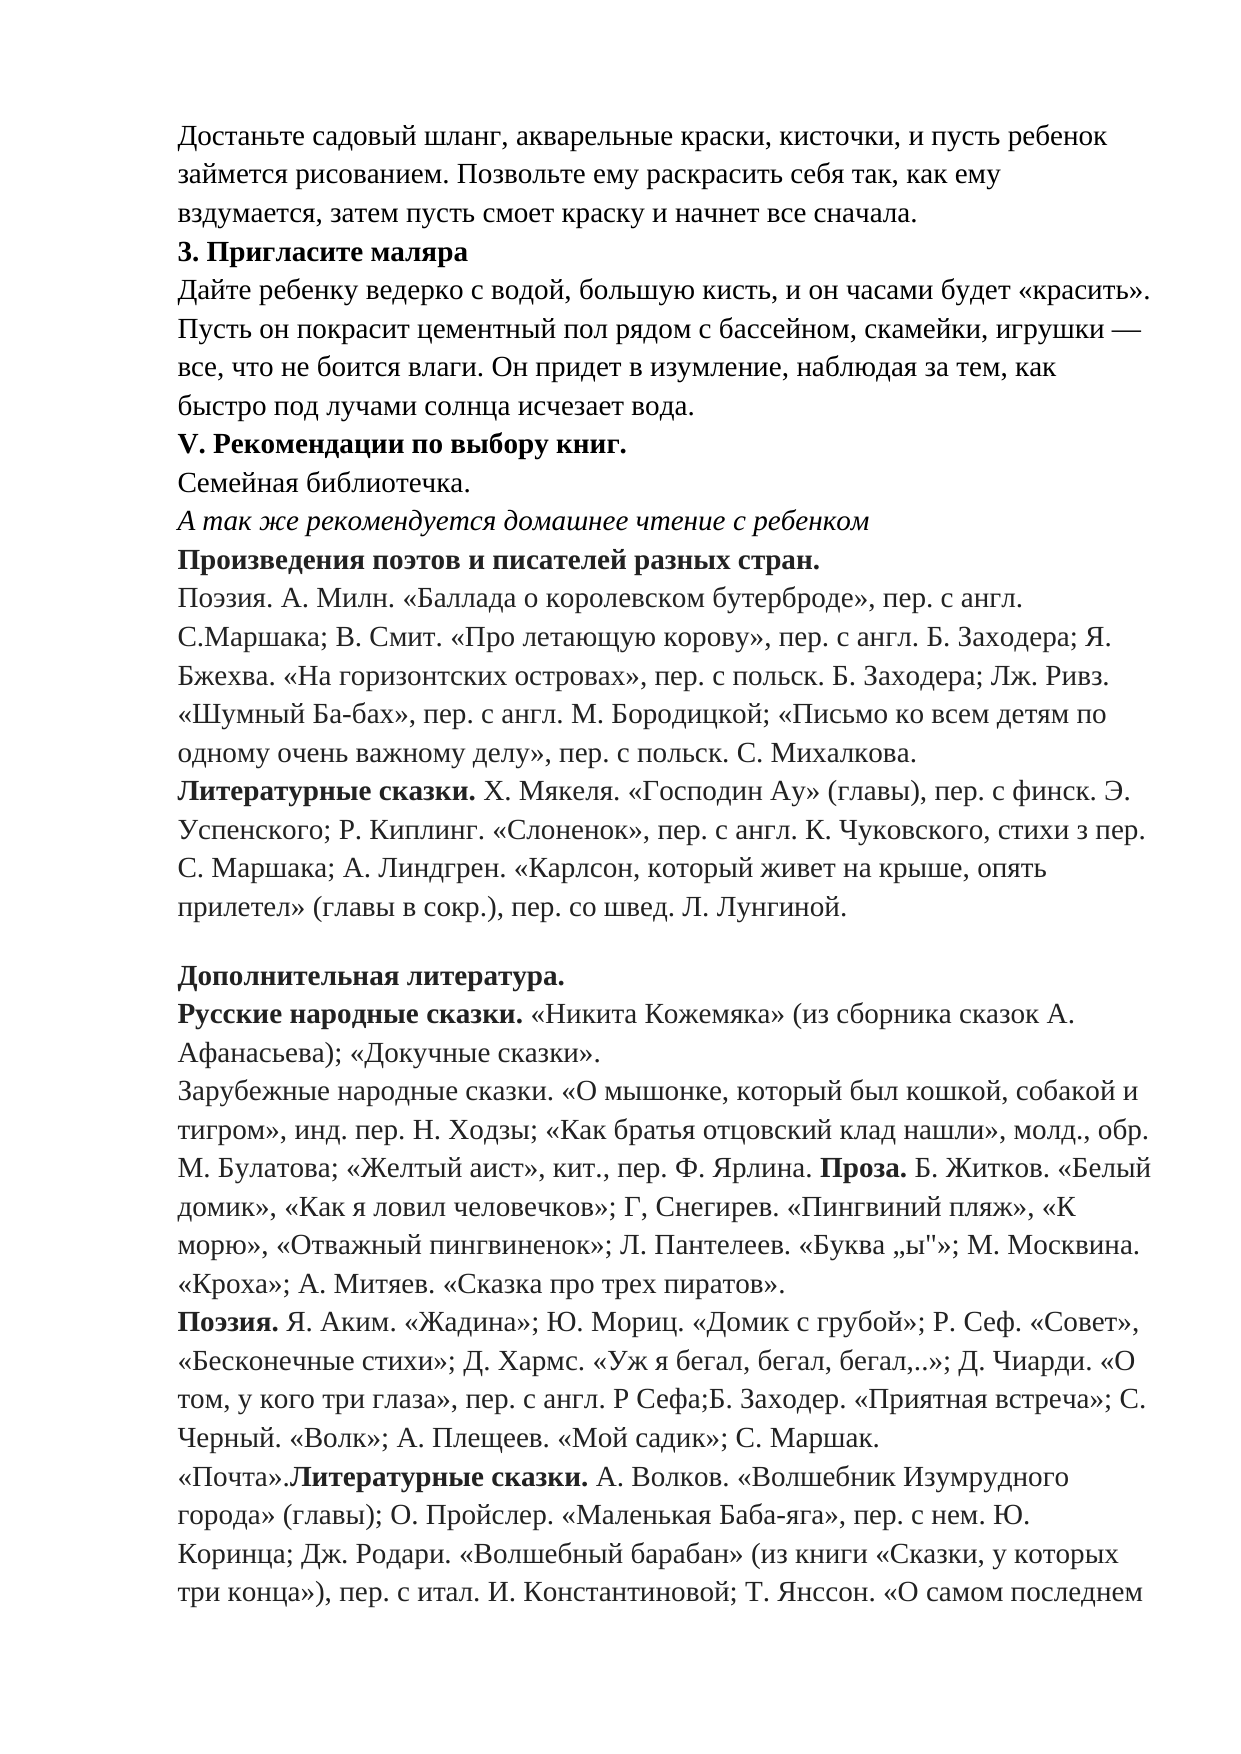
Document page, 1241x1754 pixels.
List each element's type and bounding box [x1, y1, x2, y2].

text [177, 118, 1152, 1608]
